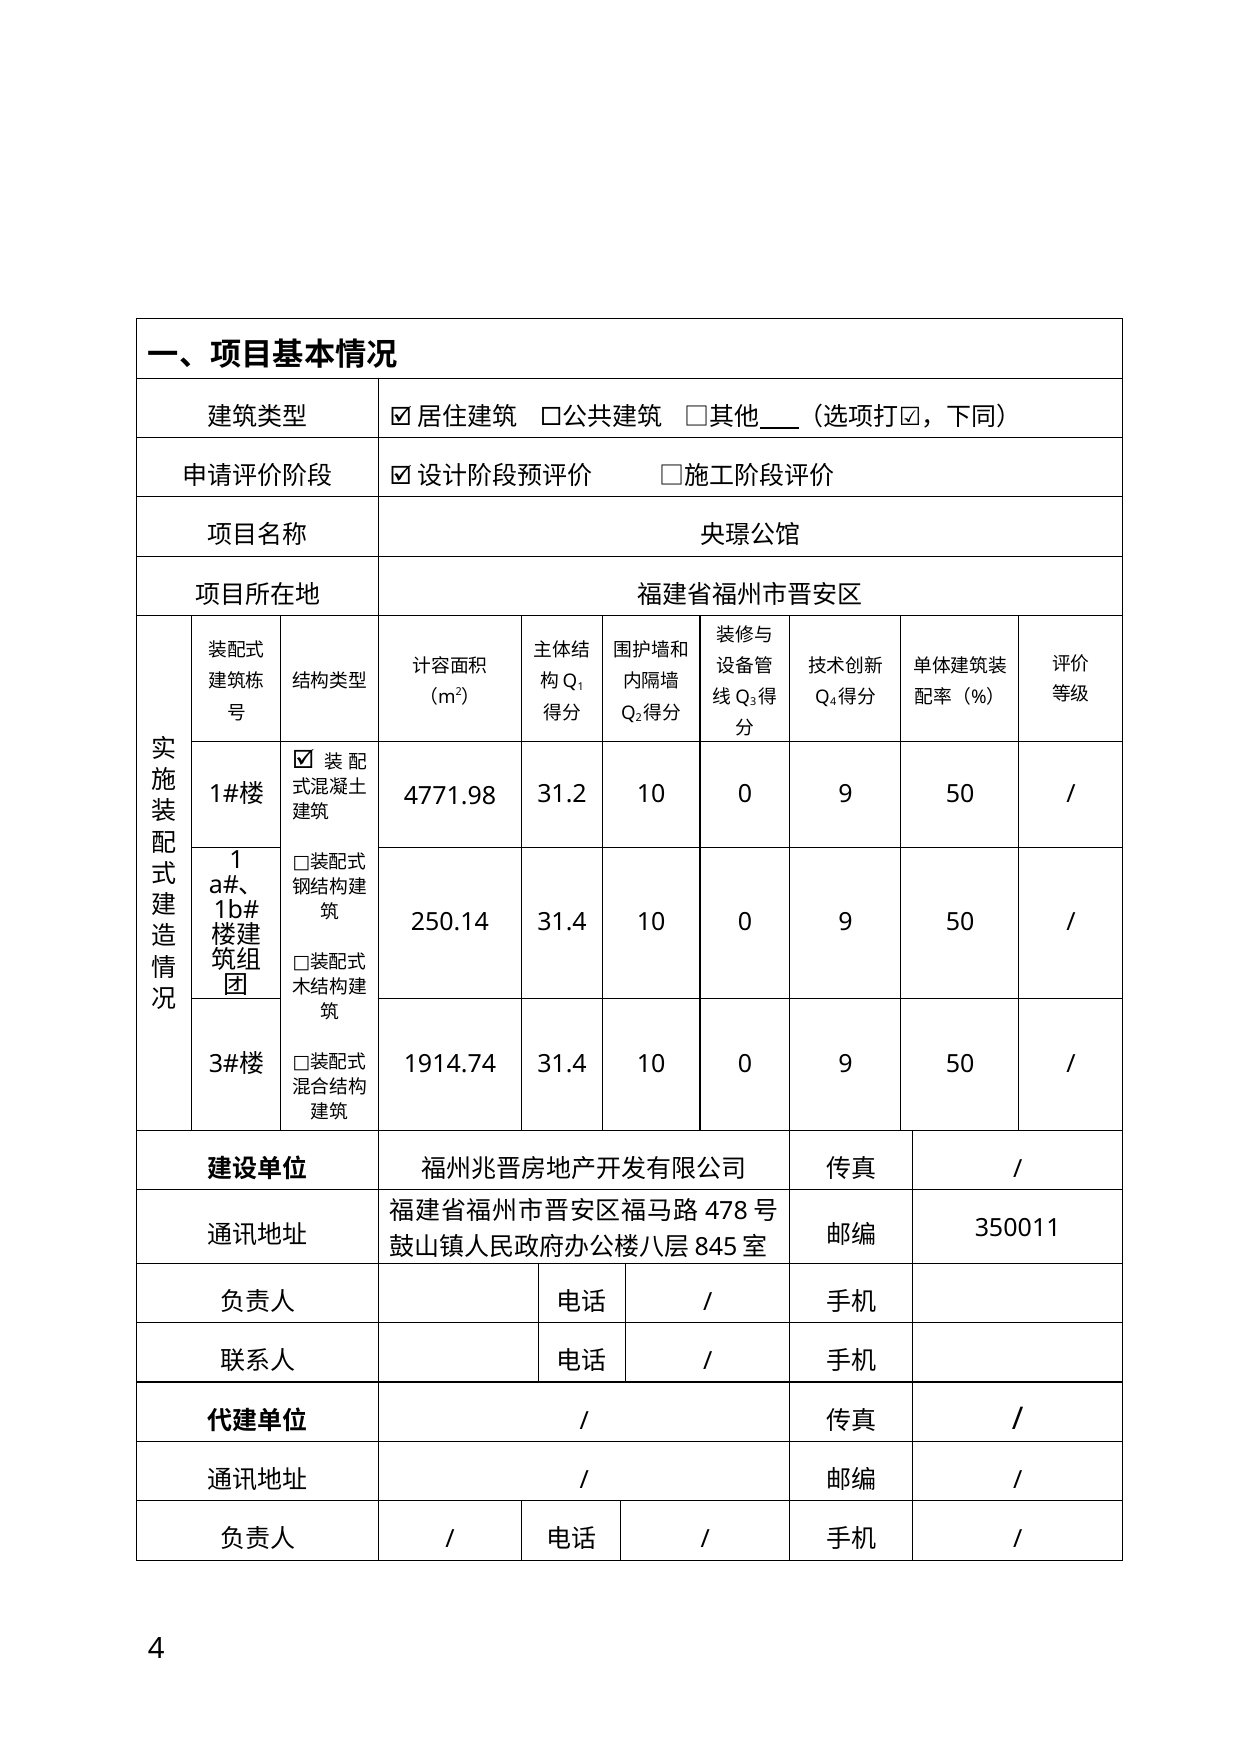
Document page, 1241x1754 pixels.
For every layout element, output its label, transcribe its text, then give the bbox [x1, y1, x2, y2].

table_cell 项目所在地 [137, 557, 378, 615]
table_cell 通讯地址 [137, 1442, 378, 1500]
table_cell / [1019, 848, 1122, 998]
table_cell / [379, 1501, 521, 1559]
table_cell 9 [790, 742, 900, 847]
table_cell 单体建筑装配率（%） [901, 616, 1018, 741]
table_cell 50 [901, 999, 1018, 1130]
table_cell 10 [603, 848, 699, 998]
table_cell [913, 1264, 1122, 1322]
table_cell 9 [790, 848, 900, 998]
table_cell 装配式建筑栋号 [192, 616, 280, 741]
table_cell 0 [701, 848, 789, 998]
table_cell 福建省福州市晋安区 [379, 557, 1122, 615]
table_cell 0 [701, 742, 789, 847]
table_cell 邮编 [790, 1442, 912, 1500]
table_cell 建筑类型 [137, 379, 378, 437]
table_cell 装修与设备管线Q3得分 [701, 616, 789, 741]
table_cell 350011 [913, 1190, 1122, 1263]
table_cell 实施装配式建造情况 [137, 616, 191, 1130]
table_cell 代建单位 [137, 1383, 378, 1441]
table_cell / [913, 1501, 1122, 1559]
table_cell 邮编 [790, 1190, 912, 1263]
table_cell 结构类型 [281, 616, 378, 741]
table_cell / [1019, 999, 1122, 1130]
table_cell 联系人 [137, 1323, 378, 1381]
table_cell 计容面积（m2） [379, 616, 521, 741]
table_header 一、项目基本情况 [137, 319, 1122, 377]
table_cell 申请评价阶段 [137, 438, 378, 496]
table_cell 0 [701, 999, 789, 1130]
table_cell 负责人 [137, 1264, 378, 1322]
table_cell 手机 [790, 1323, 912, 1381]
table_cell [379, 1264, 538, 1322]
table_cell / [621, 1501, 789, 1559]
table_cell 10 [603, 742, 699, 847]
table_cell 设计阶段预评价 □施工阶段评价 [379, 438, 1122, 496]
table_cell 电话 [539, 1264, 625, 1322]
table_cell 手机 [790, 1501, 912, 1559]
table_cell 3#楼 [192, 999, 280, 1130]
table_cell 福建省福州市晋安区福马路478号鼓山镇人民政府办公楼八层845室 [379, 1190, 789, 1263]
table_cell 通讯地址 [137, 1190, 378, 1263]
table_cell 项目名称 [137, 497, 378, 556]
table_cell / [913, 1383, 1122, 1441]
table_cell 50 [901, 848, 1018, 998]
table_cell / [626, 1264, 789, 1322]
table_cell / [379, 1383, 789, 1441]
table_cell 传真 [790, 1383, 912, 1441]
table_cell 31.2 [522, 742, 602, 847]
table_cell 技术创新Q4得分 [790, 616, 900, 741]
table_cell 1#楼 [192, 742, 280, 847]
table_cell / [626, 1323, 789, 1381]
table_cell 9 [790, 999, 900, 1130]
table_cell 围护墙和内隔墙Q2得分 [603, 616, 699, 741]
table_cell 4771.98 [379, 742, 521, 847]
table_cell 居住建筑 公共建筑 □其他 （选项打☑，下同） [379, 379, 1122, 437]
table_cell 评价 等级 [1019, 616, 1122, 741]
table_cell / [379, 1442, 789, 1500]
table_cell 电话 [539, 1323, 625, 1381]
table_cell 手机 [790, 1264, 912, 1322]
table_cell 31.4 [522, 848, 602, 998]
table_cell 50 [901, 742, 1018, 847]
table_cell 1a#、1b#楼建筑组团 [192, 848, 280, 998]
table_cell / [913, 1442, 1122, 1500]
table_cell 福州兆晋房地产开发有限公司 [379, 1131, 789, 1189]
table_cell 电话 [522, 1501, 620, 1559]
table_cell [913, 1323, 1122, 1381]
table_cell 10 [603, 999, 699, 1130]
table_cell 负责人 [137, 1501, 378, 1559]
table_cell 250.14 [379, 848, 521, 998]
table_cell 1914.74 [379, 999, 521, 1130]
table_cell 建设单位 [137, 1131, 378, 1189]
table_cell 主体结构Q1得分 [522, 616, 602, 741]
table_cell / [1019, 742, 1122, 847]
table_cell 传真 [790, 1131, 912, 1189]
table_cell 装配式混凝土建筑 □装配式钢结构建筑 □装配式木结构建筑 □装配式混合结构建筑 [281, 742, 378, 1130]
table_cell [379, 1323, 538, 1381]
table_cell 央璟公馆 [379, 497, 1122, 556]
table_cell 31.4 [522, 999, 602, 1130]
table_cell / [913, 1131, 1122, 1189]
